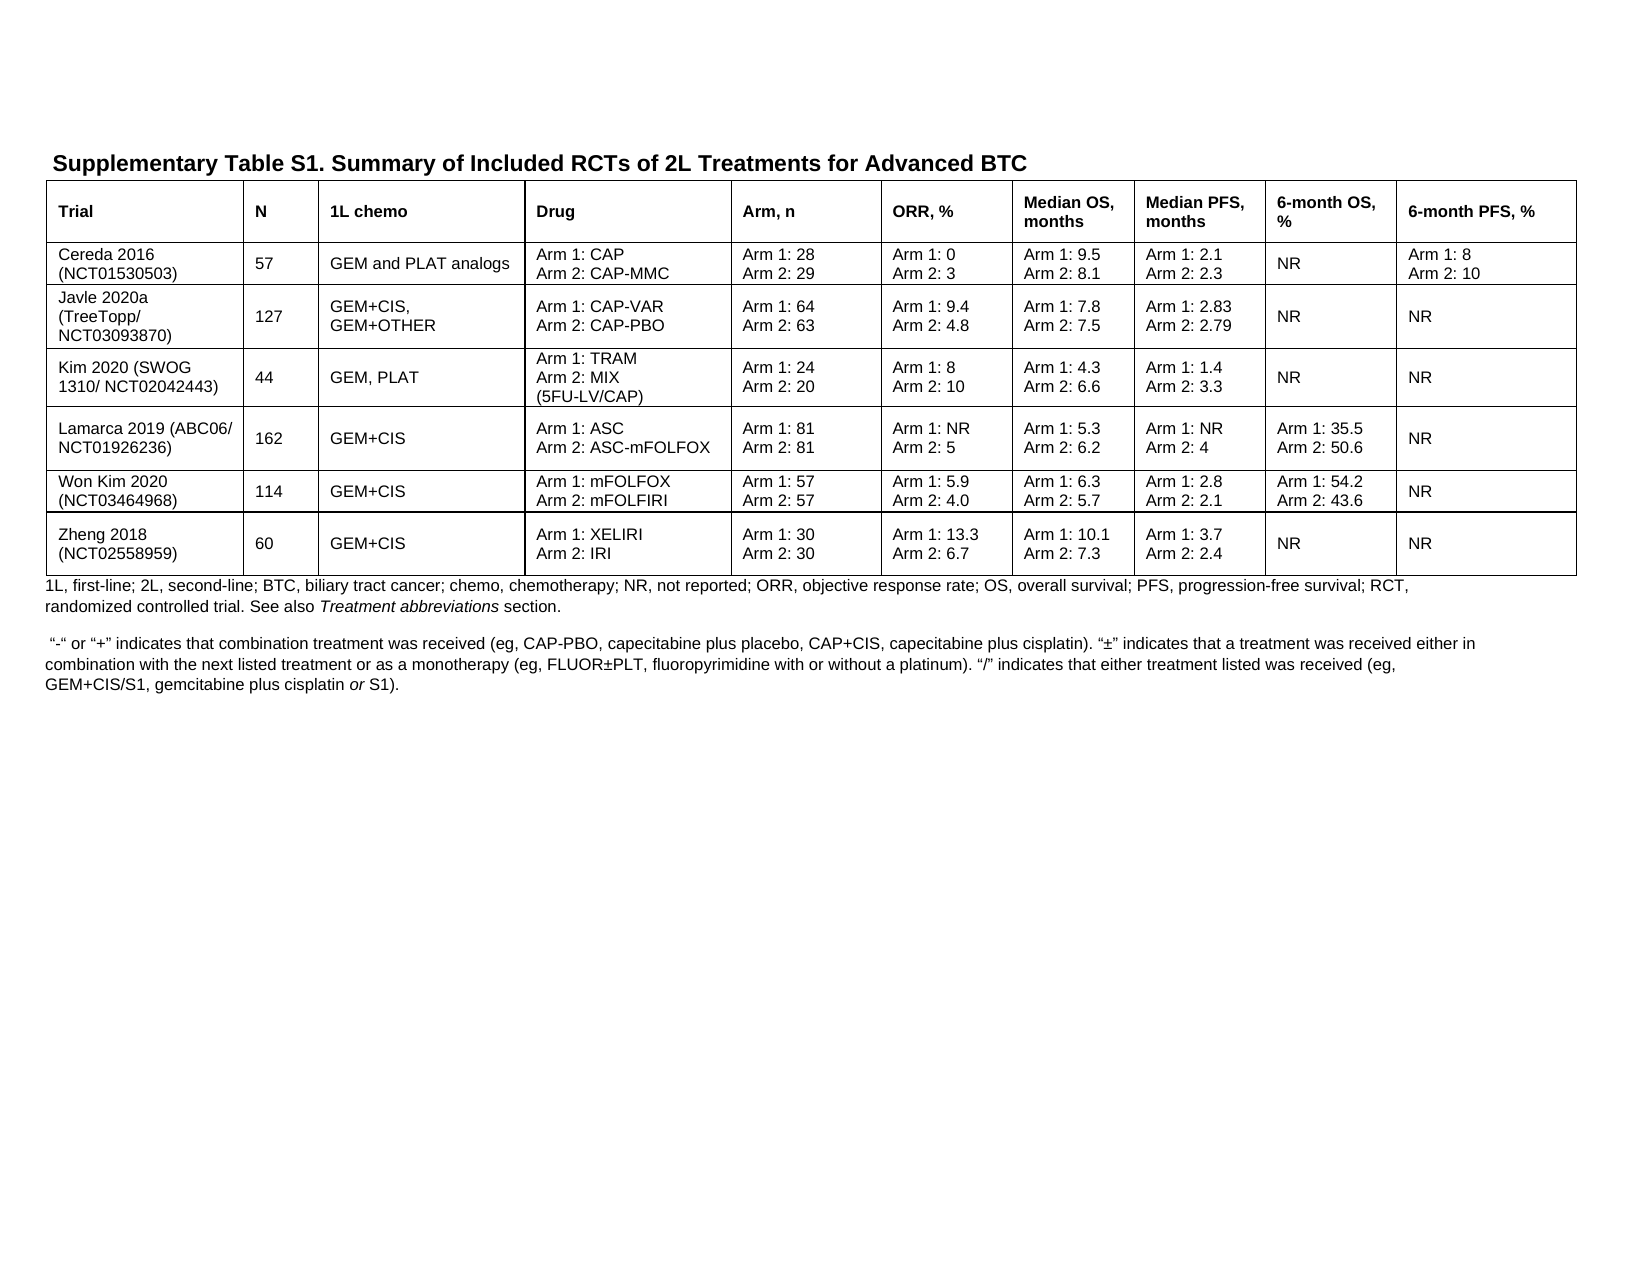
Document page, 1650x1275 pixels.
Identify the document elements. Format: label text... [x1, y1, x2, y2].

table_header Arm, n [732, 181, 881, 242]
table_cell NR [1266, 285, 1396, 347]
table_cell Arm 1: CAP-VAR Arm 2: CAP-PBO [526, 285, 731, 347]
table_cell Javle 2020a (TreeTopp/ NCT03093870) [47, 285, 243, 347]
table_cell 44 [244, 349, 318, 406]
table_cell GEM+CIS [319, 513, 524, 575]
table_cell GEM+CIS [319, 471, 524, 511]
table_cell 57 [244, 243, 318, 284]
table_cell Arm 1: 1.4 Arm 2: 3.3 [1135, 349, 1265, 406]
table_cell GEM, PLAT [319, 349, 524, 406]
table_cell Arm 1: ASC Arm 2: ASC-mFOLFOX [526, 407, 731, 469]
table_cell Arm 1: 9.4 Arm 2: 4.8 [882, 285, 1012, 347]
table_cell Arm 1: 2.83 Arm 2: 2.79 [1135, 285, 1265, 347]
table_header N [244, 181, 318, 242]
table_cell Arm 1: 2.1 Arm 2: 2.3 [1135, 243, 1265, 284]
table_cell Arm 1: 5.3 Arm 2: 6.2 [1013, 407, 1134, 469]
table_cell Arm 1: 8 Arm 2: 10 [882, 349, 1012, 406]
table_cell Arm 1: NR Arm 2: 5 [882, 407, 1012, 469]
table_cell Arm 1: 13.3 Arm 2: 6.7 [882, 513, 1012, 575]
table_cell Arm 1: 35.5 Arm 2: 50.6 [1266, 407, 1396, 469]
table_cell Arm 1: 9.5 Arm 2: 8.1 [1013, 243, 1134, 284]
table_header Trial [47, 181, 243, 242]
table_header Median OS, months [1013, 181, 1134, 242]
table_cell Arm 1: XELIRI Arm 2: IRI [526, 513, 731, 575]
table_cell NR [1397, 407, 1576, 469]
table_cell Kim 2020 (SWOG 1310/ NCT02042443) [47, 349, 243, 406]
table_header 6-month PFS, % [1397, 181, 1576, 242]
table_cell 60 [244, 513, 318, 575]
table_cell Won Kim 2020 (NCT03464968) [47, 471, 243, 511]
table_cell NR [1266, 513, 1396, 575]
table_header 1L chemo [319, 181, 524, 242]
table_cell Arm 1: 30 Arm 2: 30 [732, 513, 881, 575]
table_cell Zheng 2018 (NCT02558959) [47, 513, 243, 575]
table_cell Arm 1: 64 Arm 2: 63 [732, 285, 881, 347]
table_cell Arm 1: CAP Arm 2: CAP-MMC [526, 243, 731, 284]
table_cell GEM+CIS, GEM+OTHER [319, 285, 524, 347]
table_cell Arm 1: 5.9 Arm 2: 4.0 [882, 471, 1012, 511]
text 1L, first-line; 2L, second-line; BTC, biliary tract cancer; chemo, chemotherapy; NR, not reported; ORR, objective response rate; OS, overall survival; PFS, progression-free survival; RCT, randomized controlled trial. See also Treatment abbreviations section. [45, 576, 1500, 616]
table_header Median PFS, months [1135, 181, 1265, 242]
table_cell NR [1266, 349, 1396, 406]
table_cell Arm 1: 2.8 Arm 2: 2.1 [1135, 471, 1265, 511]
table_cell NR [1397, 349, 1576, 406]
table_cell Arm 1: 24 Arm 2: 20 [732, 349, 881, 406]
table_cell Arm 1: 10.1 Arm 2: 7.3 [1013, 513, 1134, 575]
table_cell Arm 1: mFOLFOX Arm 2: mFOLFIRI [526, 471, 731, 511]
text Supplementary Table S1. Summary of Included RCTs of 2L Treatments for Advanced BTC [52, 150, 1500, 176]
table_cell Arm 1: 6.3 Arm 2: 5.7 [1013, 471, 1134, 511]
table_cell GEM and PLAT analogs [319, 243, 524, 284]
table_cell 162 [244, 407, 318, 469]
table_cell NR [1397, 471, 1576, 511]
table_cell Cereda 2016 (NCT01530503) [47, 243, 243, 284]
table_cell 127 [244, 285, 318, 347]
table_cell NR [1397, 513, 1576, 575]
table_cell Arm 1: 4.3 Arm 2: 6.6 [1013, 349, 1134, 406]
table_cell NR [1397, 285, 1576, 347]
table_cell GEM+CIS [319, 407, 524, 469]
table_cell NR [1266, 243, 1396, 284]
table_cell 114 [244, 471, 318, 511]
table_cell Arm 1: 3.7 Arm 2: 2.4 [1135, 513, 1265, 575]
table_cell Lamarca 2019 (ABC06/ NCT01926236) [47, 407, 243, 469]
table_cell Arm 1: 7.8 Arm 2: 7.5 [1013, 285, 1134, 347]
table_cell Arm 1: NR Arm 2: 4 [1135, 407, 1265, 469]
table_header ORR, % [882, 181, 1012, 242]
table_header Drug [526, 181, 731, 242]
table_cell Arm 1: 54.2 Arm 2: 43.6 [1266, 471, 1396, 511]
table_cell Arm 1: 8 Arm 2: 10 [1397, 243, 1576, 284]
table_cell Arm 1: 57 Arm 2: 57 [732, 471, 881, 511]
table_cell Arm 1: 81 Arm 2: 81 [732, 407, 881, 469]
table_cell Arm 1: 28 Arm 2: 29 [732, 243, 881, 284]
text “-“ or “+” indicates that combination treatment was received (eg, CAP-PBO, capecitabine plus placebo, CAP+CIS, capecitabine plus cisplatin). “±” indicates that a treatment was received either in combination with the next listed treatment or as a monotherapy (eg, FLUOR±PLT, fluoropyrimidine with or without a platinum). “/” indicates that either treatment listed was received (eg, GEM+CIS/S1, gemcitabine plus cisplatin or S1). [45, 634, 1500, 694]
table_cell Arm 1: 0 Arm 2: 3 [882, 243, 1012, 284]
table_cell Arm 1: TRAM Arm 2: MIX (5FU-LV/CAP) [526, 349, 731, 406]
table_header 6-month OS, % [1266, 181, 1396, 242]
